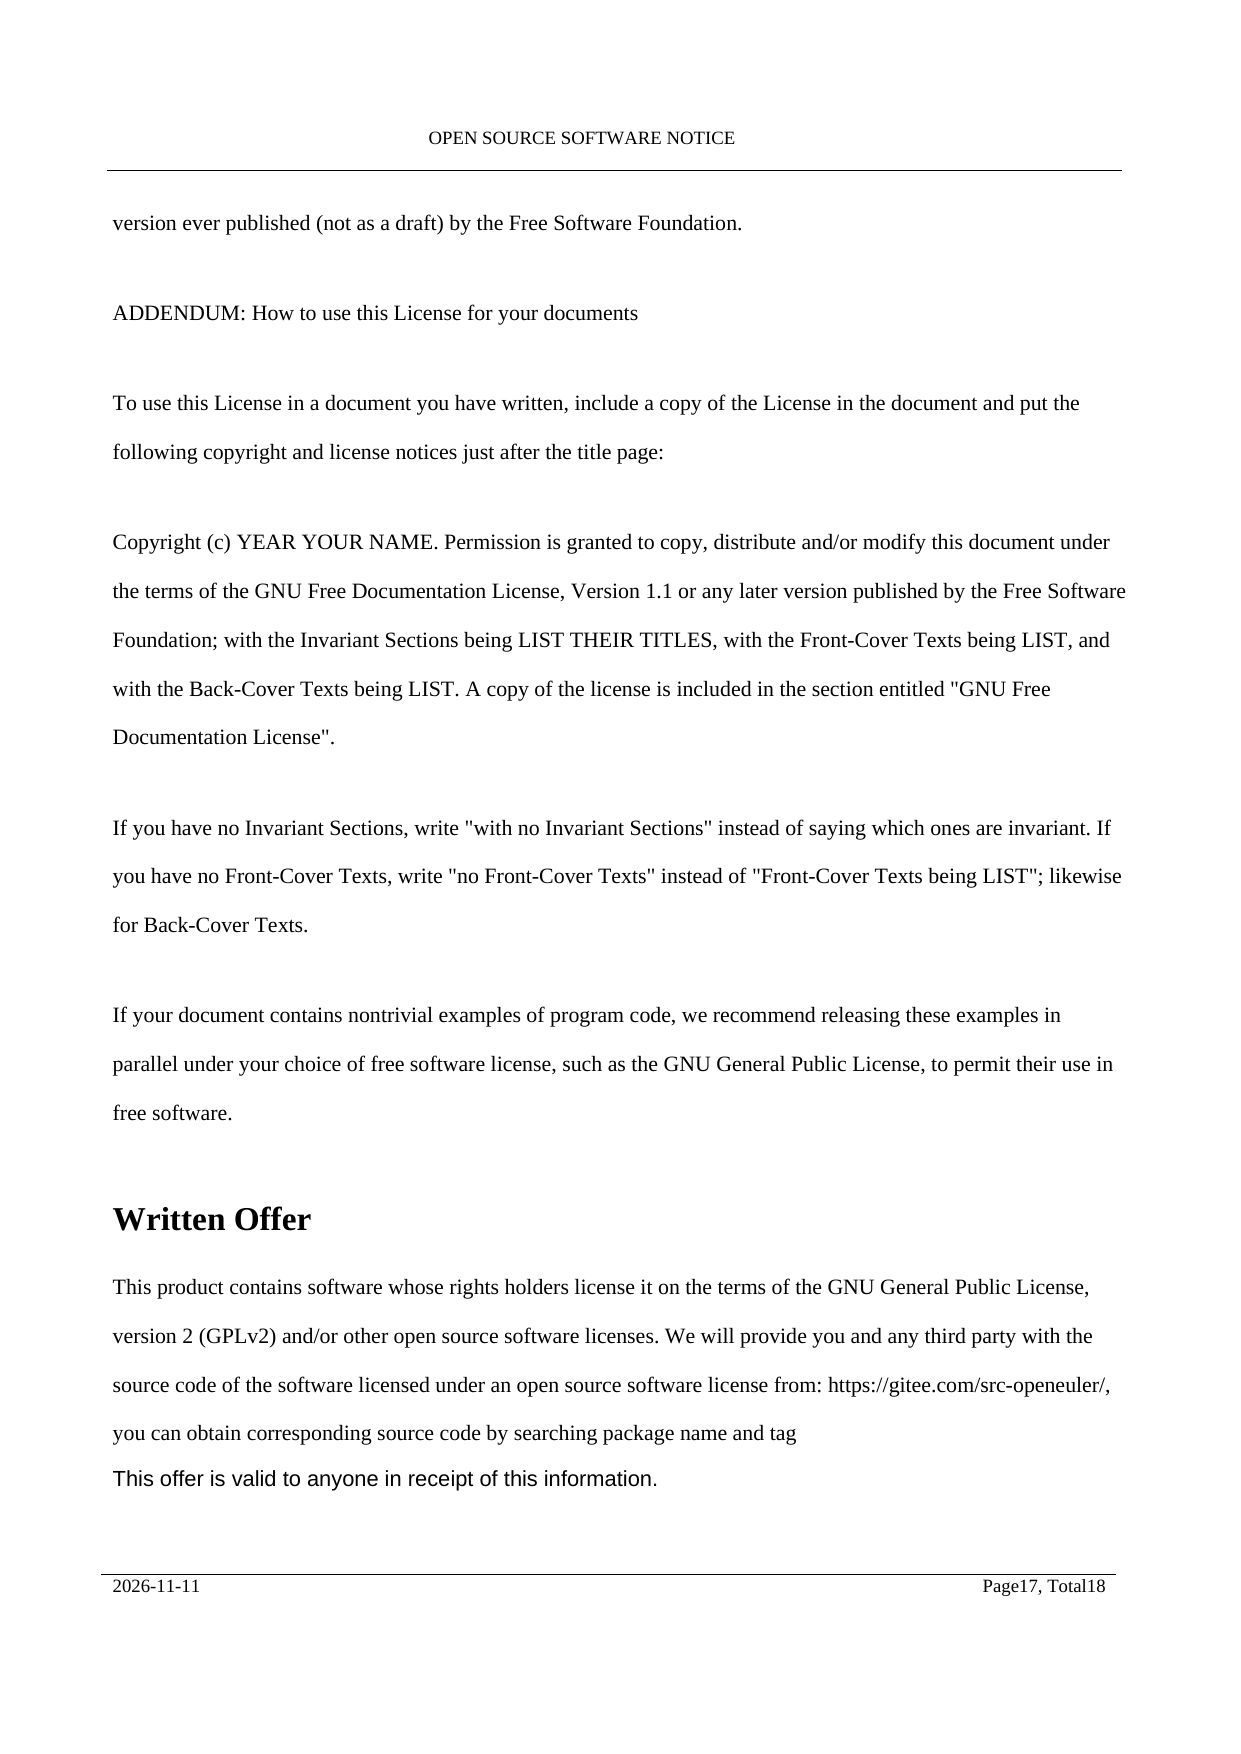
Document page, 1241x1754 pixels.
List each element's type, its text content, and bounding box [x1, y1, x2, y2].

text Copyright (c) YEAR YOUR NAME. Permission is granted to copy, distribute and/or modify this document under the terms of the GNU Free Documentation License, Version 1.1 or any later version published by the Free Software Foundation; with the Invariant Sections being LIST THEIR TITLES, with the Front-Cover Texts being LIST, and with the Back-Cover Texts being LIST. A copy of the license is included in the section entitled "GNU Free Documentation License". [112, 526, 1128, 753]
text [112, 206, 1128, 239]
text ADDENDUM: How to use this License for your documents [112, 297, 1128, 329]
text To use this License in a document you have written, include a copy of the License in the document and put the following copyright and license notices just after the title page: [112, 387, 1128, 468]
text If you have no Invariant Sections, write "with no Invariant Sections" instead of saying which ones are invariant. If you have no Front-Cover Texts, write "no Front-Cover Texts" instead of "Front-Cover Texts being LIST"; likewise for Back-Cover Texts. [112, 811, 1128, 941]
text If your document contains nontrivial examples of program code, we recommend releasing these examples in parallel under your choice of free software license, such as the GNU General Public License, to permit their use in free software. [112, 999, 1128, 1129]
text Written Offer [112, 1186, 1128, 1251]
text This product contains software whose rights holders license it on the terms of the GNU General Public License, version 2 (GPLv2) and/or other open source software licenses. We will provide you and any third party with the source code of the software licensed under an open source software license from: https://gitee.com/src-openeuler/, you can obtain corresponding source code by searching package name and tag [112, 1271, 1128, 1449]
text This offer is valid to anyone in receipt of this information. [112, 1462, 1128, 1494]
